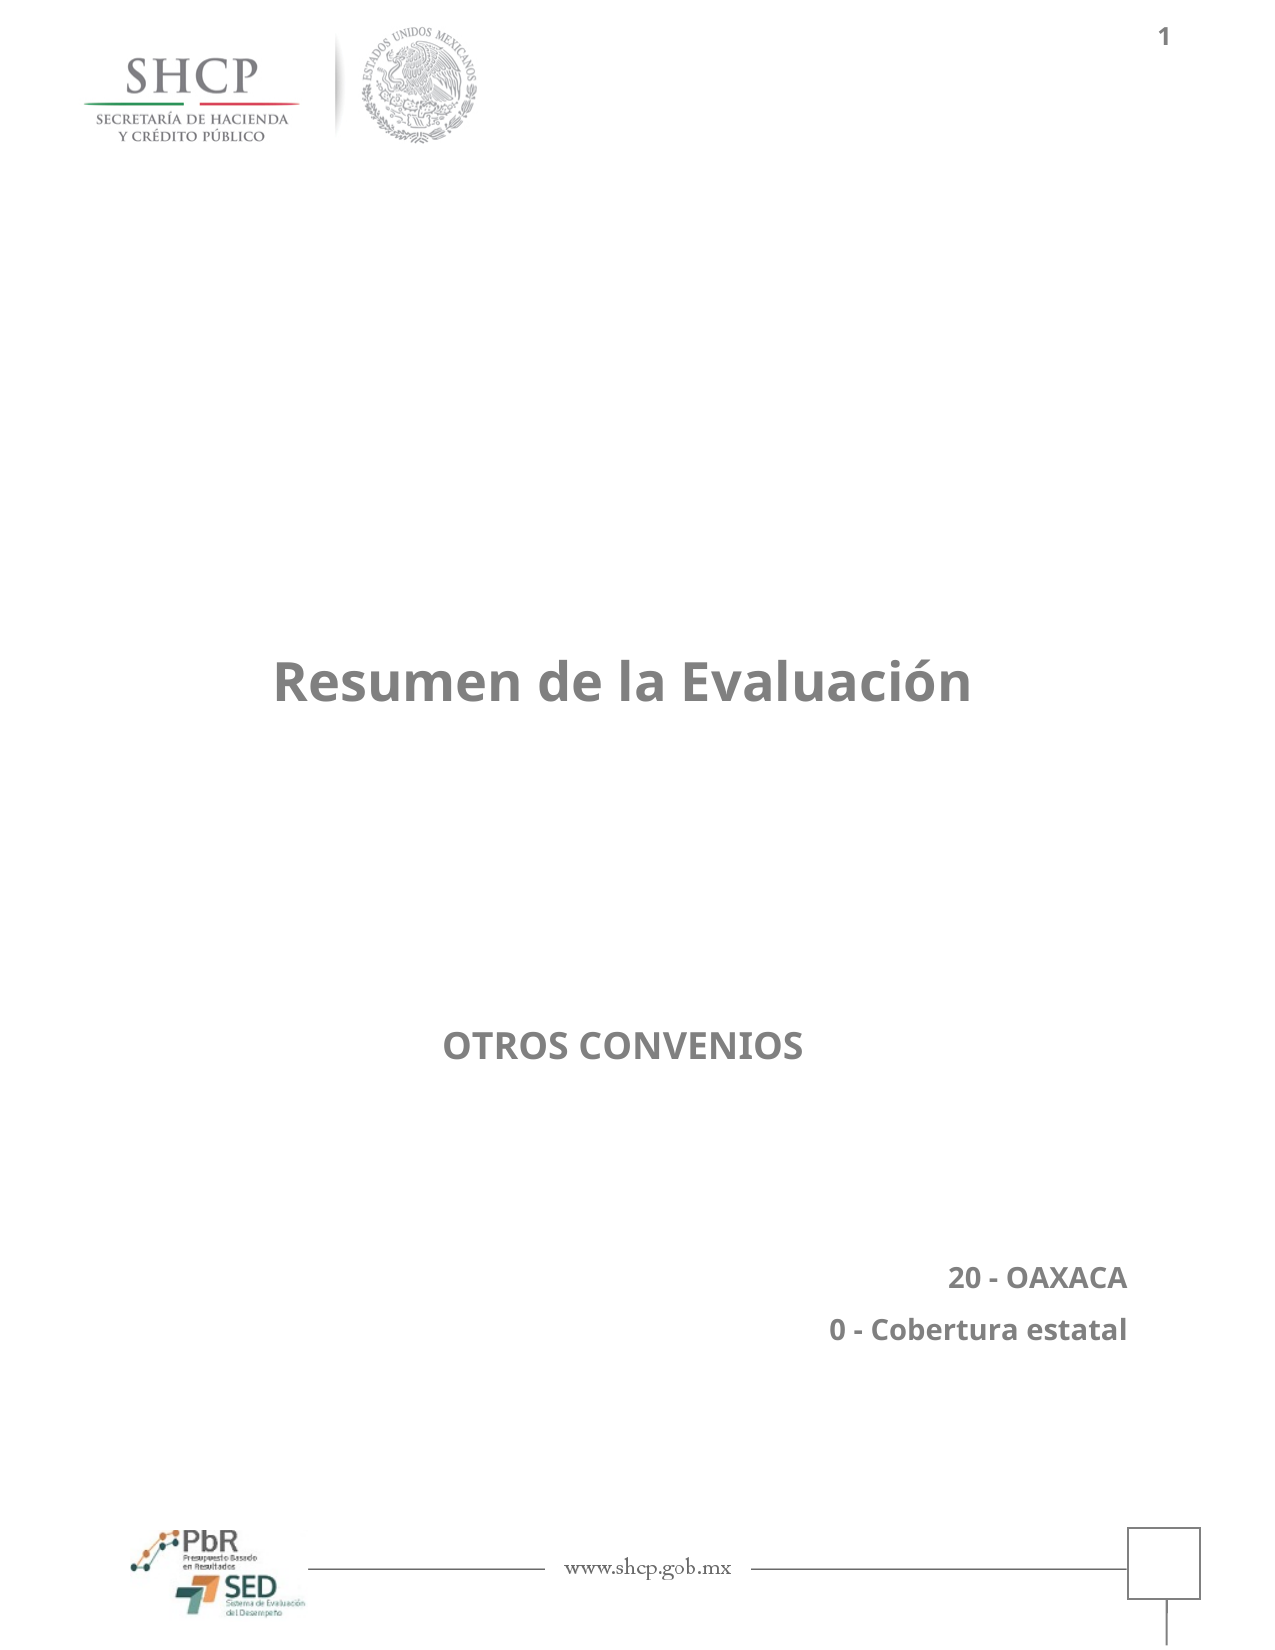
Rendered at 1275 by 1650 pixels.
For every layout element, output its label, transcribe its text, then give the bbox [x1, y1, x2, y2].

picture [130, 1530, 1127, 1622]
text OTROS CONVENIOS [118, 1020, 1127, 1071]
text Resumen de la Evaluación [118, 644, 1127, 718]
picture [78, 26, 480, 144]
text 0 - Cobertura estatal [118, 1309, 1127, 1349]
text 20 - OAXACA [118, 1257, 1127, 1297]
